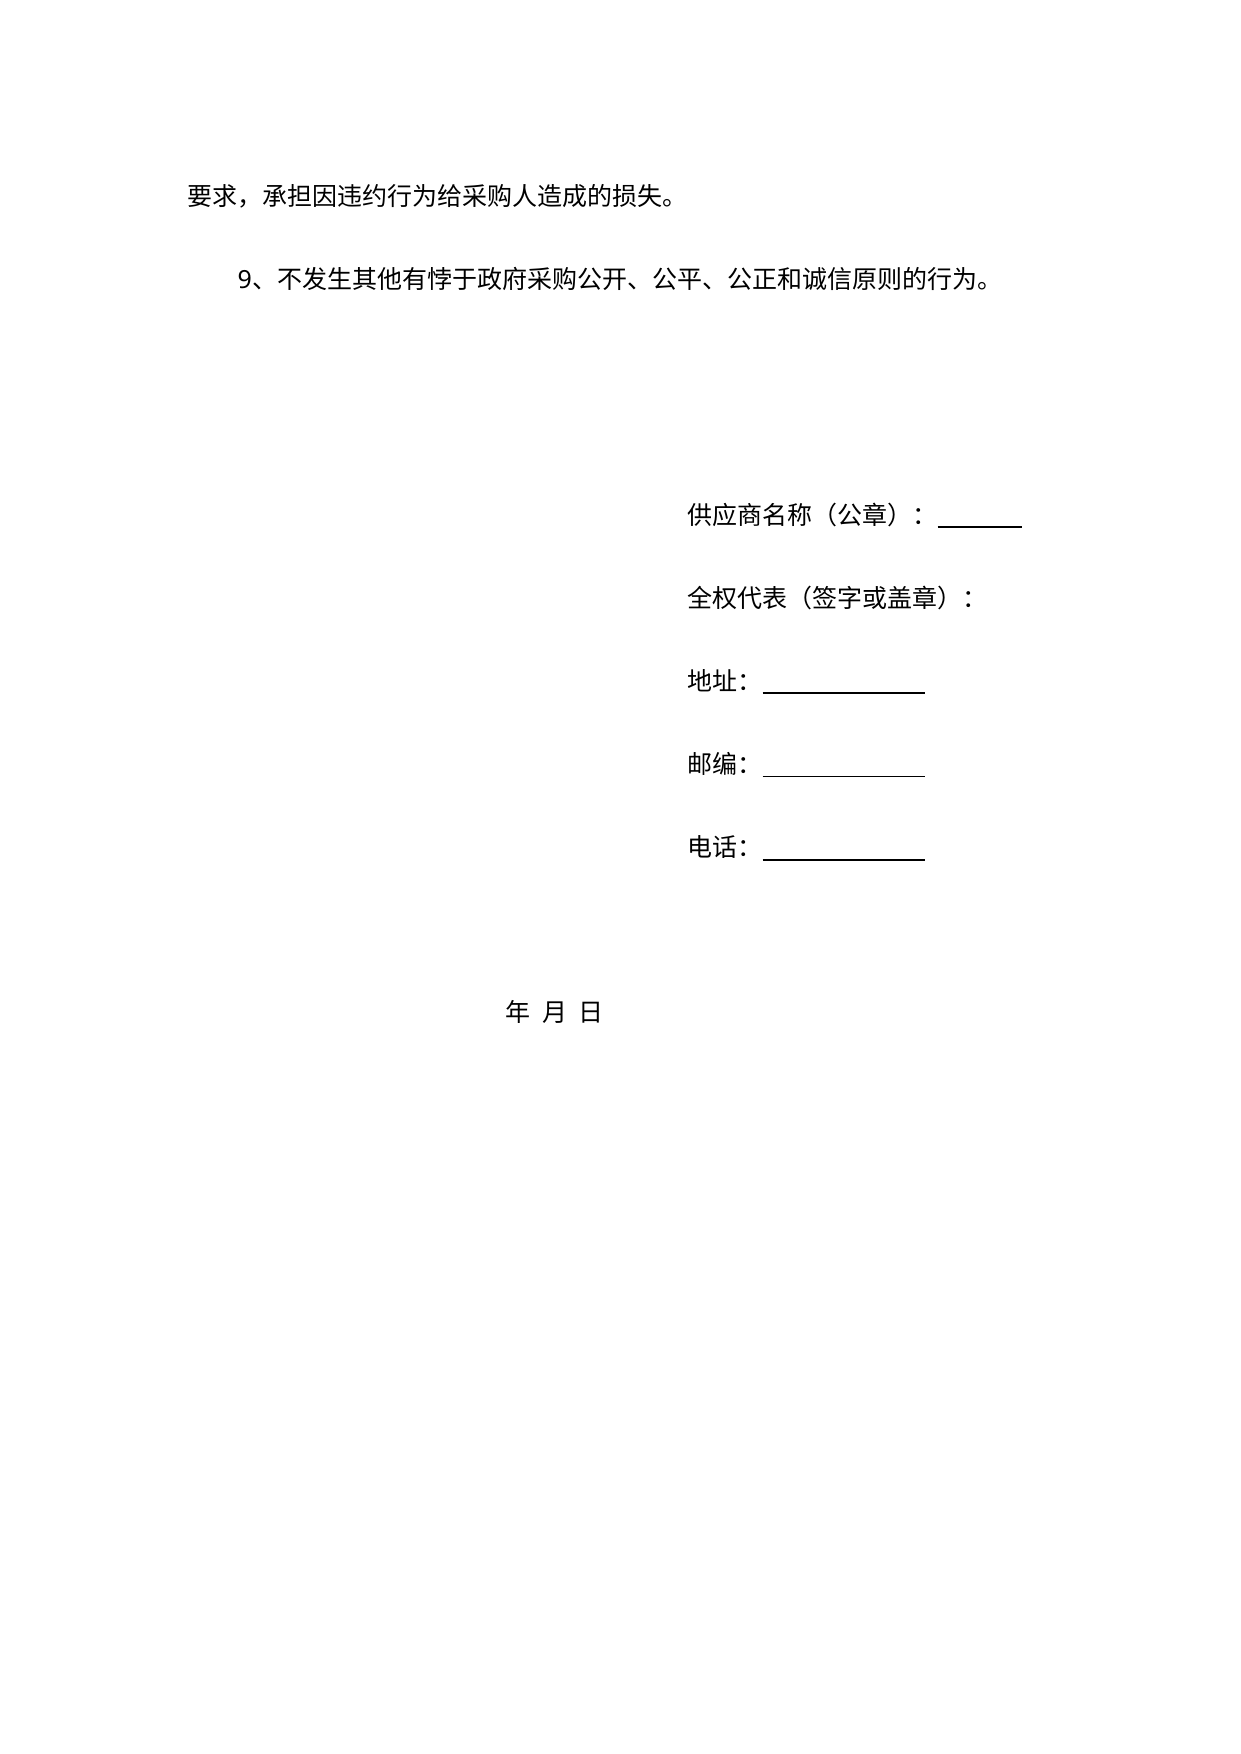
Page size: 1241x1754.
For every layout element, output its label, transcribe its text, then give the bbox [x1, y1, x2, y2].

text 年 月 日 [187, 978, 1053, 1043]
text 供应商名称（公章）： [187, 481, 1053, 546]
text 电话： [187, 813, 1053, 878]
text 全权代表（签字或盖章）： [187, 564, 1053, 629]
text 9、不发生其他有悖于政府采购公开、公平、公正和诚信原则的行为。 [187, 245, 1053, 310]
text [187, 162, 1053, 227]
text 邮编： [187, 730, 1053, 795]
text 地址： [187, 647, 1053, 712]
